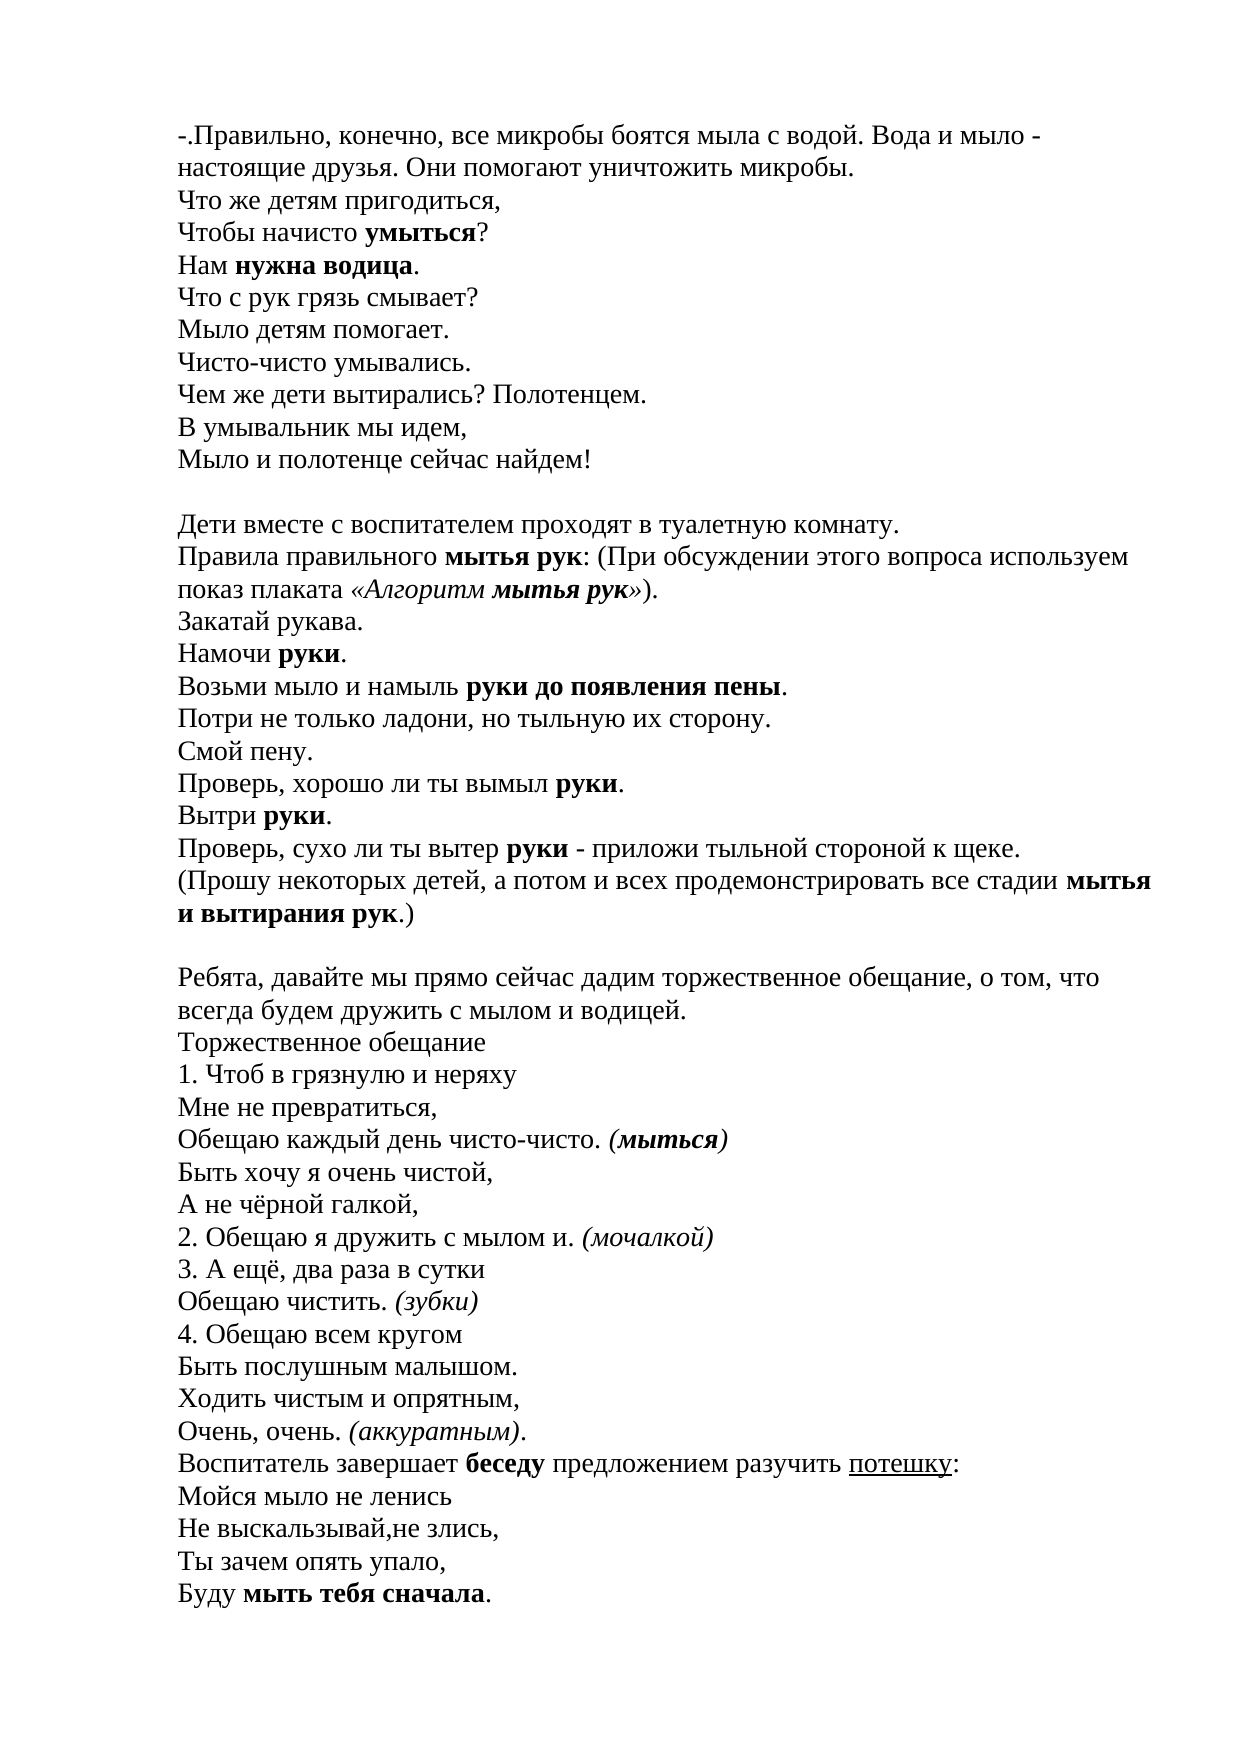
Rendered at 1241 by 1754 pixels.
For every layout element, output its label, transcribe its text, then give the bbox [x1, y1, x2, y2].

text Воспитатель завершает беседу предложением разучить потешку: [177, 1446, 1152, 1479]
text Смой пену. [177, 734, 1152, 766]
text Вытри руки. [177, 798, 1152, 831]
text (Прошу некоторых детей, а потом и всех продемонстрировать все стадии мытья и вытирания рук.) [177, 863, 1152, 928]
text 1. Чтоб в грязнулю и неряху [177, 1058, 1152, 1090]
text Обещаю каждый день чисто-чисто. (мыться) [177, 1122, 1152, 1155]
text Возьми мыло и намыль руки до появления пены. [177, 669, 1152, 701]
text Дети вместе с воспитателем проходят в туалетную комнату. [177, 507, 1152, 539]
text Буду мыть тебя сначала. [177, 1576, 1152, 1608]
text Ты зачем опять упало, [177, 1543, 1152, 1576]
text Что же детям пригодиться, [177, 183, 1152, 215]
text Нам нужна водица. [177, 248, 1152, 280]
text Чтобы начисто умыться? [177, 215, 1152, 248]
text Намочи руки. [177, 636, 1152, 669]
text -.Правильно, конечно, все микробы боятся мыла с водой. Вода и мыло - настоящие друзья. Они помогают уничтожить микробы. [177, 118, 1152, 183]
text Мыло и полотенце сейчас найдем! [177, 442, 1152, 474]
text Мыло детям помогает. [177, 312, 1152, 345]
text Мойся мыло не ленись [177, 1479, 1152, 1511]
text 2. Обещаю я дружить с мылом и. (мочалкой) [177, 1219, 1152, 1252]
text Проверь, хорошо ли ты вымыл руки. [177, 766, 1152, 798]
text Быть послушным малышом. [177, 1349, 1152, 1382]
text Что с рук грязь смывает? [177, 280, 1152, 312]
text Закатай рукава. [177, 604, 1152, 636]
text Не выскальзывай,не злись, [177, 1511, 1152, 1543]
text Чем же дети вытирались? Полотенцем. [177, 377, 1152, 410]
text 3. А ещё, два раза в сутки [177, 1252, 1152, 1284]
text Ходить чистым и опрятным, [177, 1382, 1152, 1414]
text Правила правильного мытья рук: (При обсуждении этого вопроса используем показ плаката «Алгоритм мытья рук»). [177, 539, 1152, 604]
text Чисто-чисто умывались. [177, 345, 1152, 377]
text Мне не превратиться, [177, 1090, 1152, 1122]
text А не чёрной галкой, [177, 1187, 1152, 1219]
text Потри не только ладони, но тыльную их сторону. [177, 701, 1152, 734]
text Очень, очень. (аккуратным). [177, 1414, 1152, 1446]
text Торжественное обещание [177, 1025, 1152, 1058]
text В умывальник мы идем, [177, 410, 1152, 442]
text Ребята, давайте мы прямо сейчас дадим торжественное обещание, о том, что всегда будем дружить с мылом и водицей. [177, 960, 1152, 1025]
text 4. Обещаю всем кругом [177, 1317, 1152, 1349]
text Быть хочу я очень чистой, [177, 1155, 1152, 1187]
text Проверь, сухо ли ты вытер руки - приложи тыльной стороной к щеке. [177, 831, 1152, 863]
text Обещаю чистить. (зубки) [177, 1284, 1152, 1317]
